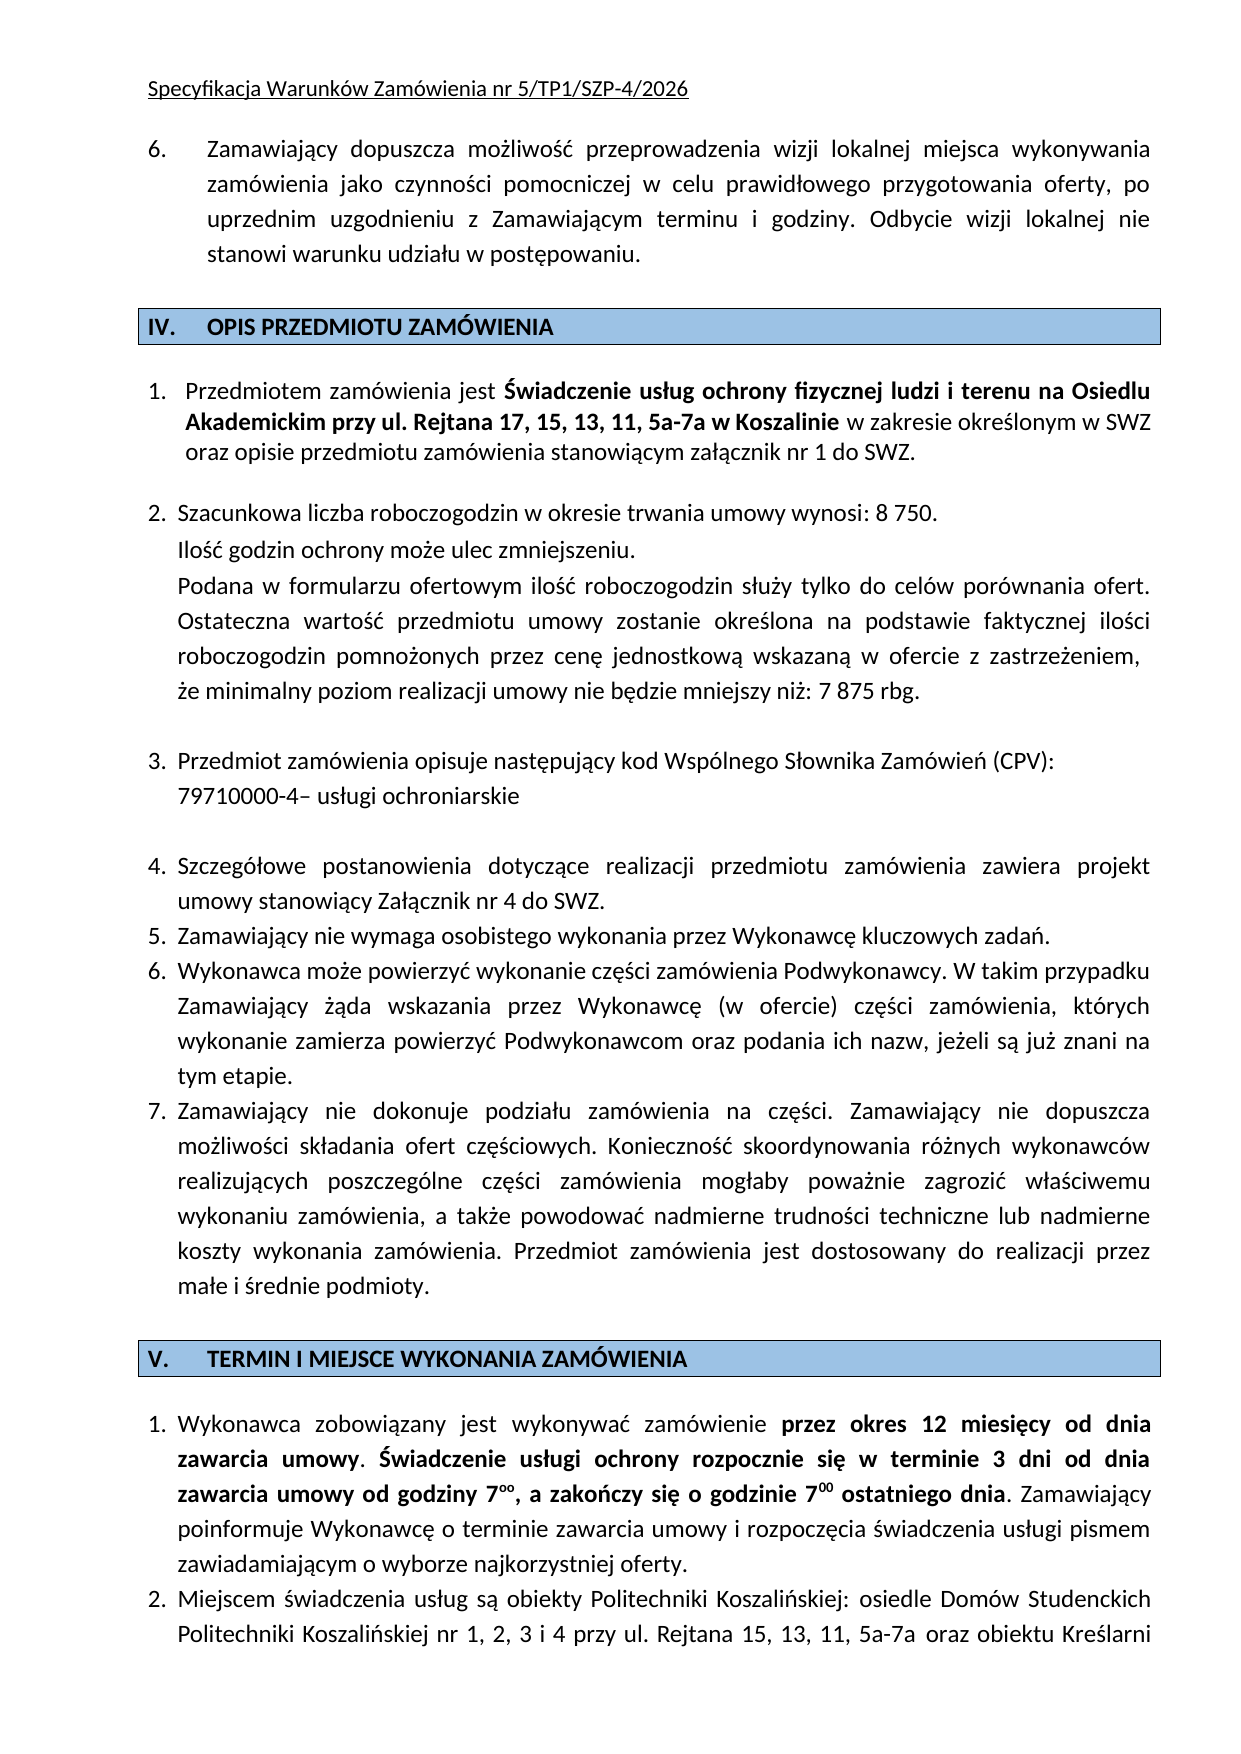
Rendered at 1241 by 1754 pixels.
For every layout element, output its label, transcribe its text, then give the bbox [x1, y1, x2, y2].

subtitle OPIS PRZEDMIOTU ZAMÓWIENIA [139, 309, 1160, 344]
list Szacunkowa liczba roboczogodzin w okresie trwania umowy wynosi: 8 750. [148, 497, 1152, 528]
text 79710000-4– usługi ochroniarskie [177, 780, 1152, 811]
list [148, 1583, 1152, 1648]
list Zamawiający dopuszcza możliwość przeprowadzenia wizji lokalnej miejsca wykonywania zamówienia jako czynności pomocniczej w celu prawidłowego przygotowania oferty, po uprzednim uzgodnieniu z Zamawiającym terminu i godziny. Odbycie wizji lokalnej nie stanowi warunku udziału w postępowaniu. [148, 133, 1152, 268]
list Przedmiot zamówienia opisuje następujący kod Wspólnego Słownika Zamówień (CPV): [148, 745, 1152, 776]
list Ilość godzin ochrony może ulec zmniejszeniu. [177, 534, 1152, 564]
list Zamawiający nie wymaga osobistego wykonania przez Wykonawcę kluczowych zadań. [148, 920, 1152, 951]
list Zamawiający nie dokonuje podziału zamówienia na części. Zamawiający nie dopuszcza możliwości składania ofert częściowych. Konieczność skoordynowania różnych wykonawców realizujących poszczególne części zamówienia mogłaby poważnie zagrozić właściwemu wykonaniu zamówienia, a także powodować nadmierne trudności techniczne lub nadmierne koszty wykonania zamówienia. Przedmiot zamówienia jest dostosowany do realizacji przez małe i średnie podmioty. [148, 1095, 1152, 1301]
list Wykonawca może powierzyć wykonanie części zamówienia Podwykonawcy. W takim przypadku Zamawiający żąda wskazania przez Wykonawcę (w ofercie) części zamówienia, których wykonanie zamierza powierzyć Podwykonawcom oraz podania ich nazw, jeżeli są już znani na tym etapie. [148, 955, 1152, 1091]
subtitle TERMIN I MIEJSCE WYKONANIA ZAMÓWIENIA [139, 1341, 1160, 1376]
list Przedmiotem zamówienia jest Świadczenie usług ochrony fizycznej ludzi i terenu na Osiedlu Akademickim przy ul. Rejtana 17, 15, 13, 11, 5a-7a w Koszalinie w zakresie określonym w SWZ oraz opisie przedmiotu zamówienia stanowiącym załącznik nr 1 do SWZ. [148, 375, 1152, 467]
list Szczegółowe postanowienia dotyczące realizacji przedmiotu zamówienia zawiera projekt umowy stanowiący Załącznik nr 4 do SWZ. [148, 850, 1152, 916]
list Podana w formularzu ofertowym ilość roboczogodzin służy tylko do celów porównania ofert. Ostateczna wartość przedmiotu umowy zostanie określona na podstawie faktycznej ilości roboczogodzin pomnożonych przez cenę jednostkową wskazaną w ofercie z zastrzeżeniem, że minimalny poziom realizacji umowy nie będzie mniejszy niż: 7 875 rbg. [177, 570, 1152, 706]
list Wykonawca zobowiązany jest wykonywać zamówienie przez okres 12 miesięcy od dnia zawarcia umowy. Świadczenie usługi ochrony rozpocznie się w terminie 3 dni od dnia zawarcia umowy od godziny 7oo, a zakończy się o godzinie 700 ostatniego dnia. Zamawiający poinformuje Wykonawcę o terminie zawarcia umowy i rozpoczęcia świadczenia usługi pismem zawiadamiającym o wyborze najkorzystniej oferty. [148, 1408, 1152, 1578]
